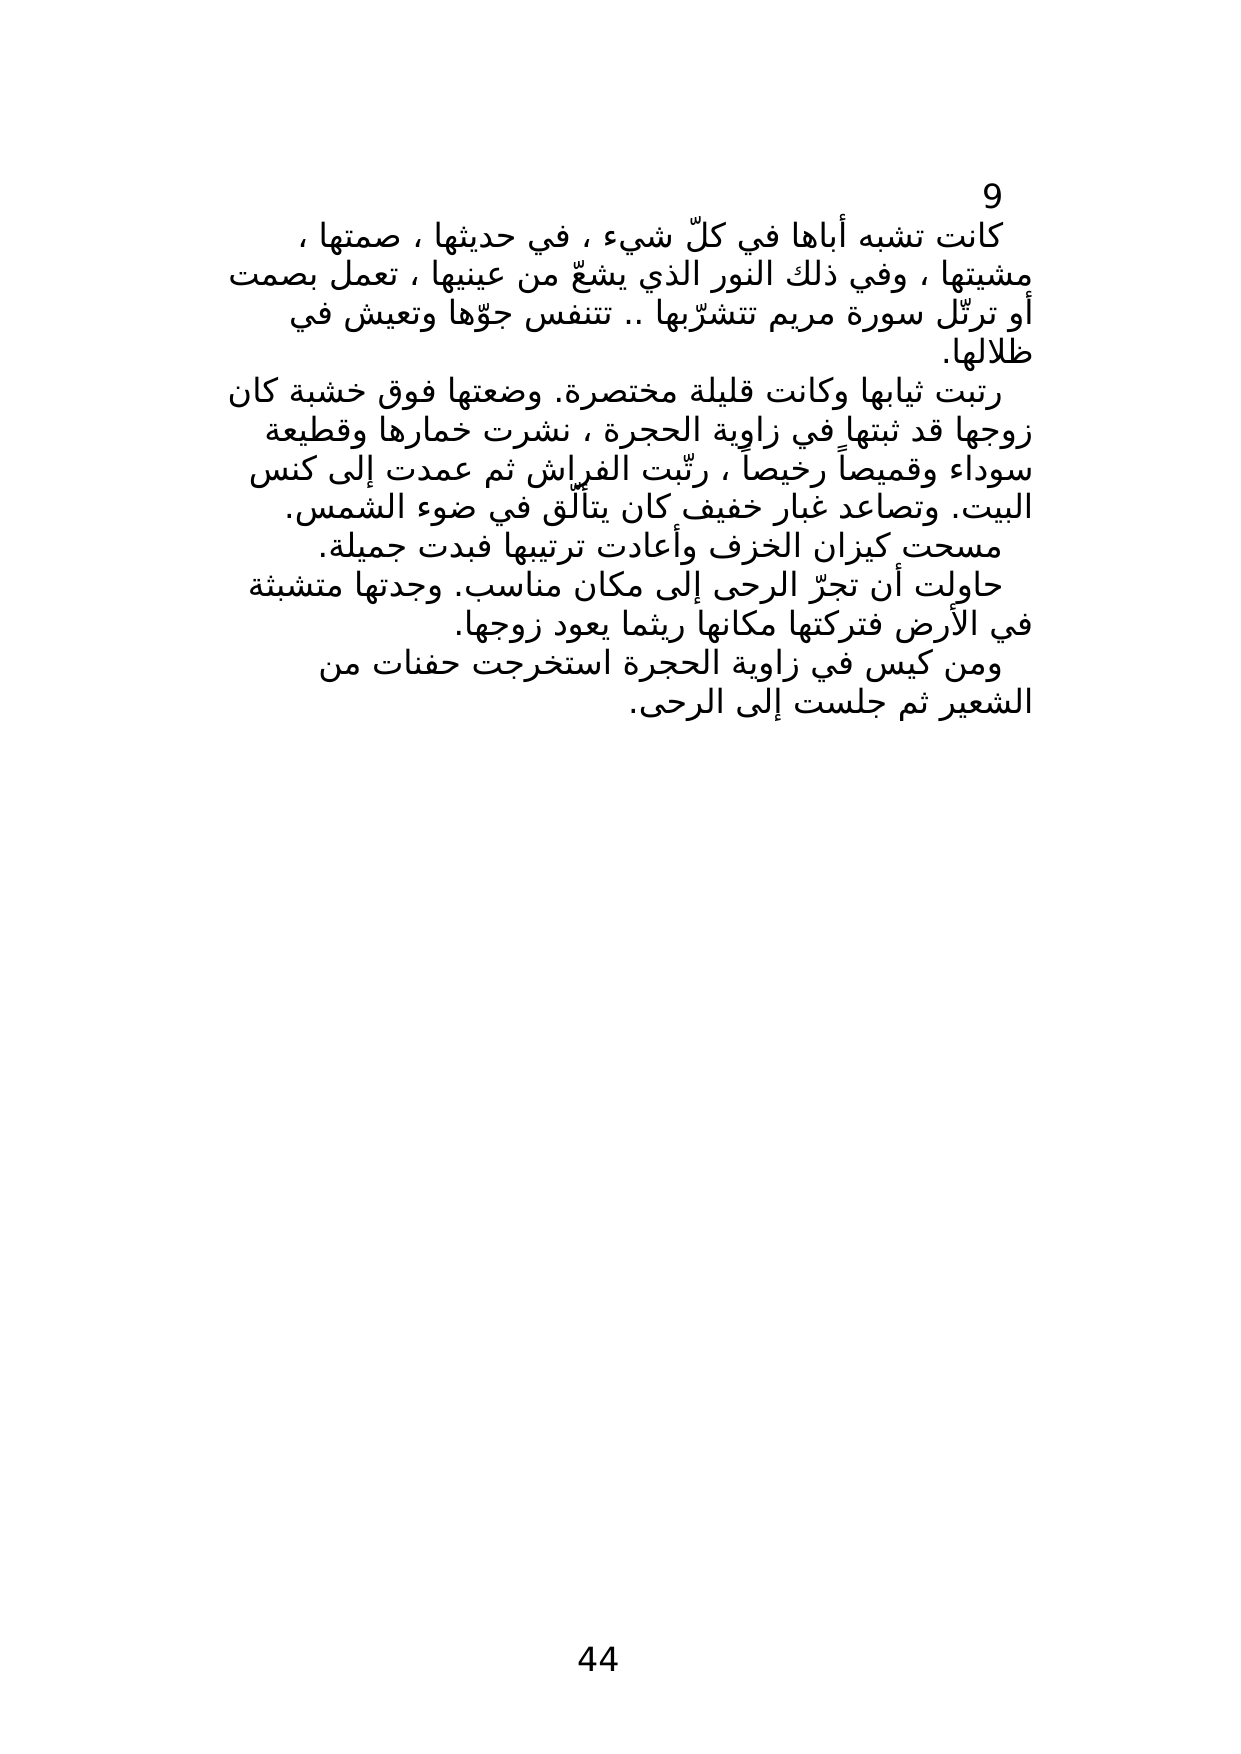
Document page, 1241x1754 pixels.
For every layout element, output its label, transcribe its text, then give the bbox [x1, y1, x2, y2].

text رتبت ثيابها وكانت قليلة مختصرة. وضعتها فوق خشبة كان زوجها قد ثبتها في زاوية الحجرة ، نشرت خمارها وقطيعة سوداء وقميصاً رخيصاً ، رتّبت الفراش ثم عمدت إلى كنس البيت. وتصاعد غبار خفيف كان يتألّق في ضوء الشمس. [222, 371, 1033, 527]
text ومن كيس في زاوية الحجرة استخرجت حفنات من الشعير ثم جلست إلى الرحى. [222, 643, 1033, 721]
text حاولت أن تجرّ الرحى إلى مكان مناسب. وجدتها متشبثة في الأرض فتركتها مكانها ريثما يعود زوجها. [222, 566, 1033, 643]
text كانت تشبه أباها في كلّ شيء ، في حديثها ، صمتها ، مشيتها ، وفي ذلك النور الذي يشعّ من عينيها ، تعمل بصمت أو ترتّل سورة مريم تتشرّبها .. تتنفس جوّها وتعيش في ظلالها. [222, 216, 1033, 371]
text 9 [222, 177, 1033, 216]
text مسحت كيزان الخزف وأعادت ترتيبها فبدت جميلة. [222, 527, 1033, 566]
